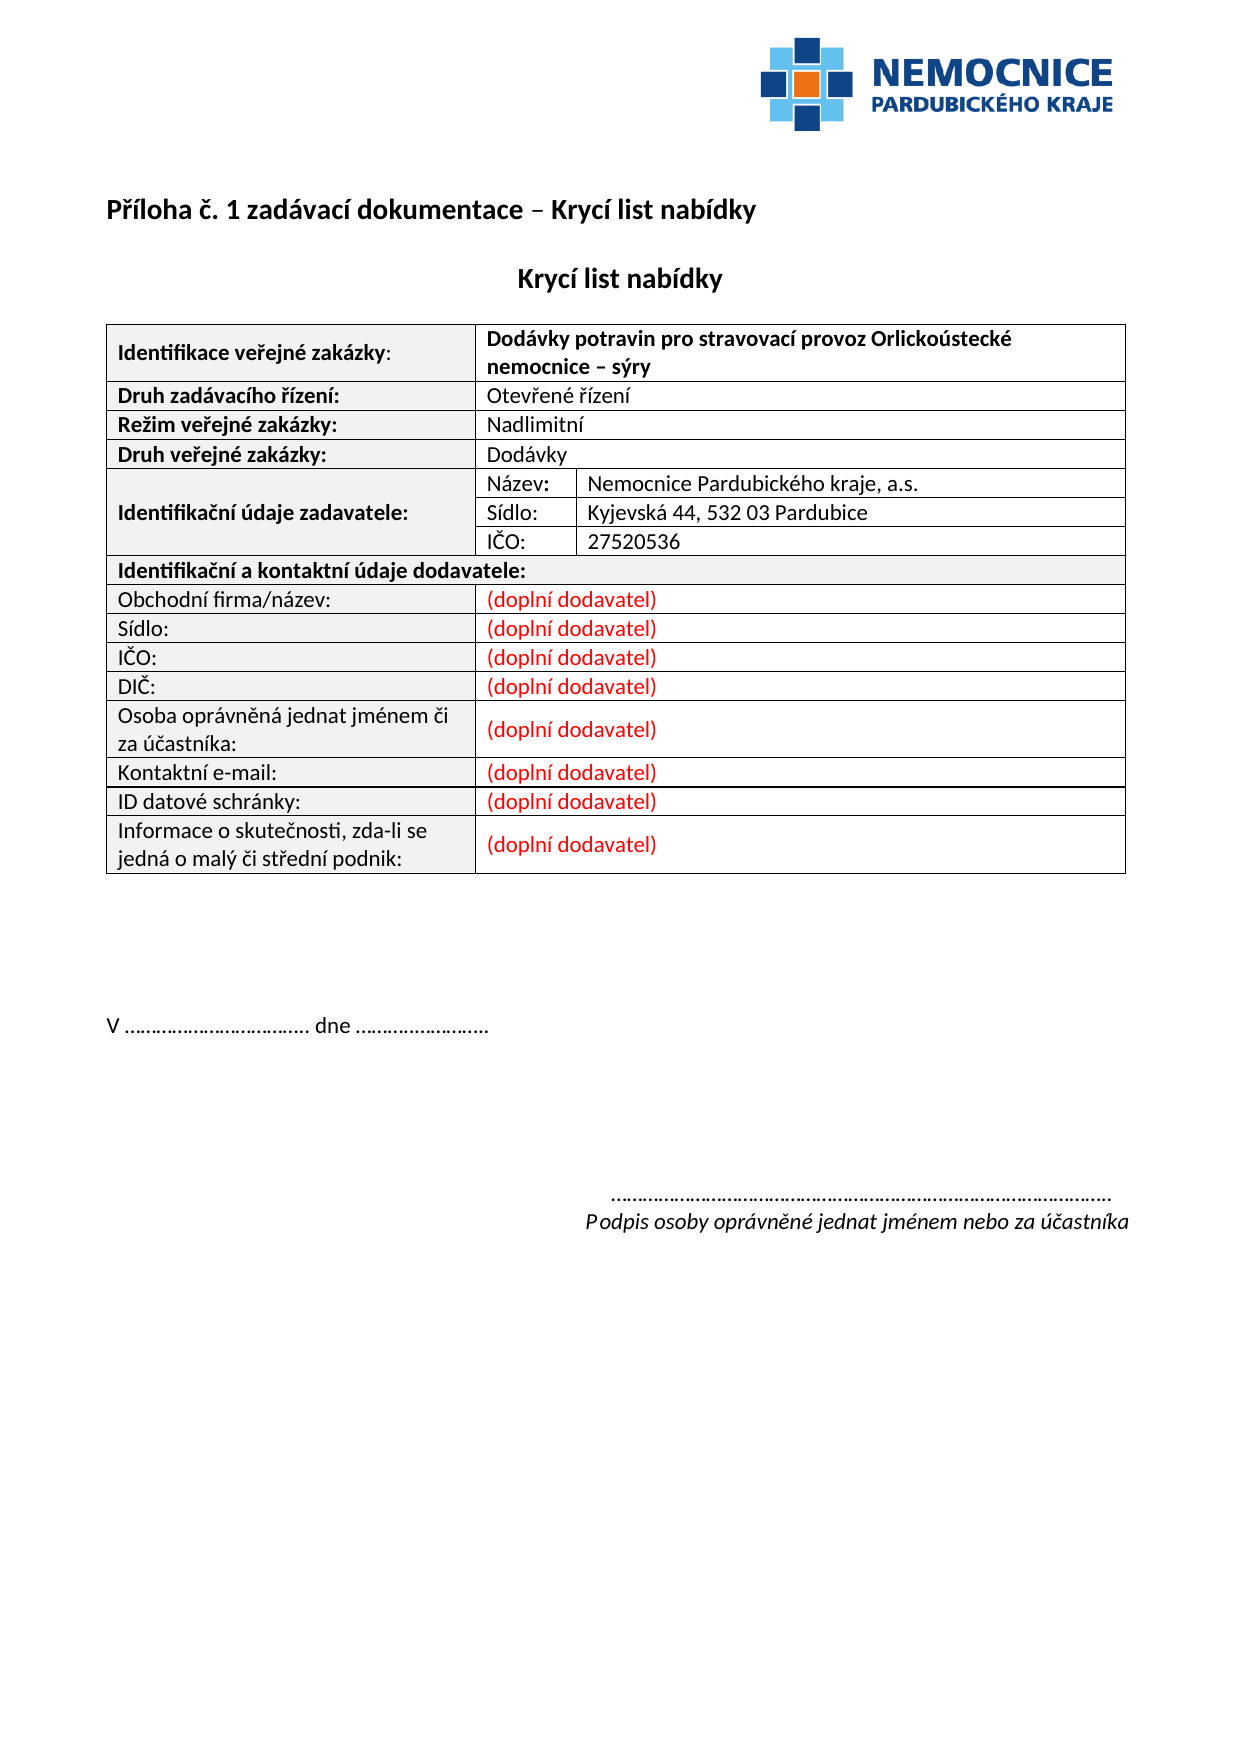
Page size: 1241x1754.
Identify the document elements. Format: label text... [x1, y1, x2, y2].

table_cell Nadlimitní [476, 411, 1125, 439]
table_header Dodávky potravin pro stravovací provoz Orlickoústecké nemocnice – sýry [476, 325, 1125, 381]
table_cell Název: [476, 469, 576, 497]
table_cell DIČ: [107, 672, 475, 700]
table_cell Nemocnice Pardubického kraje, a.s. [577, 469, 1125, 497]
table_cell Kyjevská 44, 532 03 Pardubice [577, 498, 1125, 526]
table_cell Dodávky [476, 440, 1125, 468]
table_cell (doplní dodavatel) [476, 643, 1125, 671]
table_cell Otevřené řízení [476, 382, 1125, 409]
table_cell Identifikační a kontaktní údaje dodavatele: [107, 556, 1125, 584]
table_cell IČO: [476, 527, 576, 555]
table_cell Sídlo: [476, 498, 576, 526]
table_cell Režim veřejné zakázky: [107, 411, 475, 439]
text V …………………………….. dne ………..………….. [106, 1011, 1134, 1039]
table_cell IČO: [107, 643, 475, 671]
table_cell ID datové schránky: [107, 788, 475, 815]
table_cell Osoba oprávněná jednat jménem či za účastníka: [107, 701, 475, 757]
table_cell (doplní dodavatel) [476, 614, 1125, 642]
table_cell Identifikační údaje zadavatele: [107, 469, 475, 555]
table_cell Druh zadávacího řízení: [107, 382, 475, 409]
table_cell Obchodní firma/název: [107, 585, 475, 613]
text Příloha č. 1 zadávací dokumentace – Krycí list nabídky [106, 191, 1134, 227]
table_cell (doplní dodavatel) [476, 788, 1125, 815]
text Podpis osoby oprávněné jednat jménem nebo za účastníka [106, 1207, 1134, 1235]
table_cell (doplní dodavatel) [476, 585, 1125, 613]
text Krycí list nabídky [106, 260, 1134, 295]
table_cell Sídlo: [107, 614, 475, 642]
text ………………………………………………………………………………….. [106, 1179, 1134, 1207]
table_cell (doplní dodavatel) [476, 816, 1125, 872]
table_cell Informace o skutečnosti, zda-li se jedná o malý či střední podnik: [107, 816, 475, 872]
table_cell (doplní dodavatel) [476, 758, 1125, 786]
picture [759, 37, 1113, 132]
table_cell (doplní dodavatel) [476, 701, 1125, 757]
table_cell 27520536 [577, 527, 1125, 555]
table_header Identifikace veřejné zakázky: [107, 325, 475, 381]
table_cell Kontaktní e-mail: [107, 758, 475, 786]
table_cell (doplní dodavatel) [476, 672, 1125, 700]
table_cell Druh veřejné zakázky: [107, 440, 475, 468]
